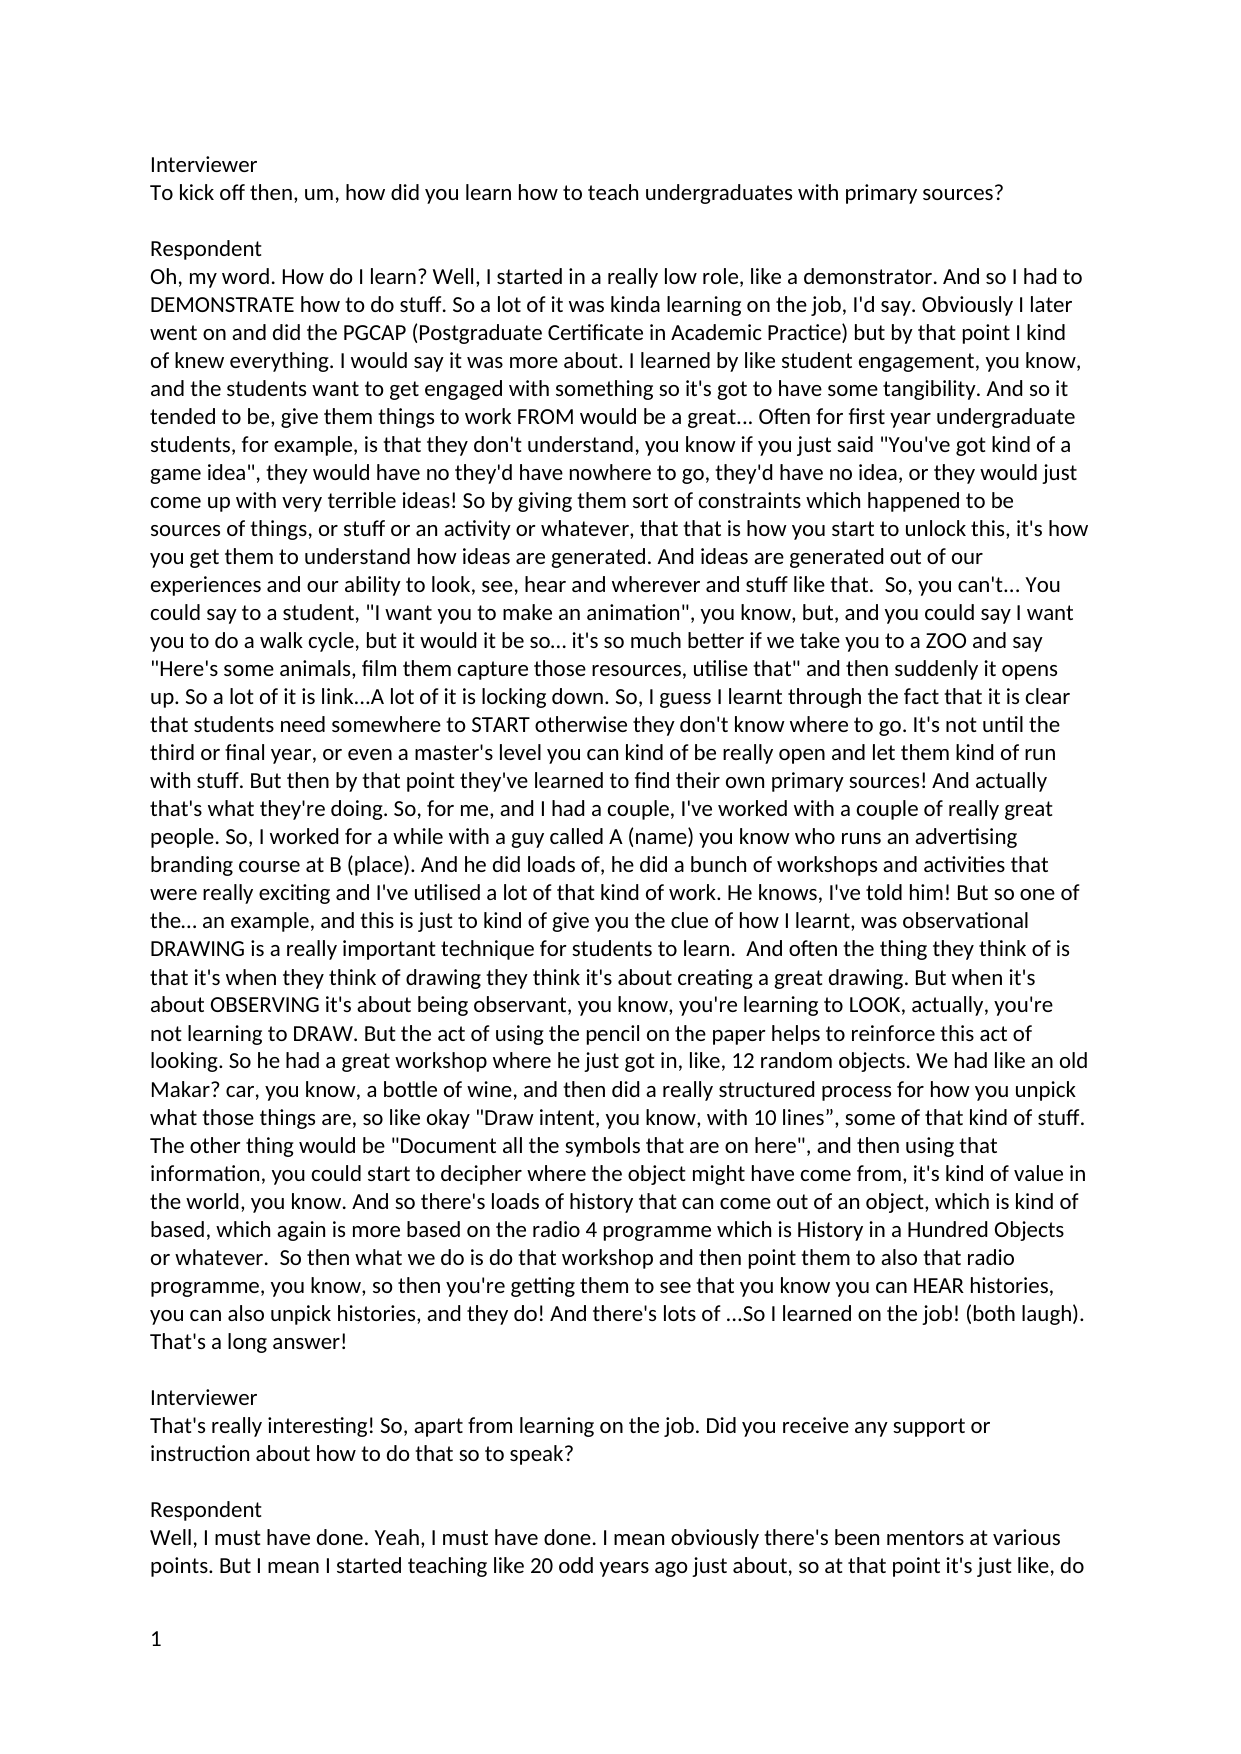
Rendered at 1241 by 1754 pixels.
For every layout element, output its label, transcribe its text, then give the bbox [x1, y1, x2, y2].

text Respondent [150, 1495, 1090, 1523]
text To kick off then, um, how did you learn how to teach undergraduates with primary sources? [150, 178, 1090, 206]
text Interviewer [150, 1383, 1090, 1411]
text Oh, my word. How do I learn? Well, I started in a really low role, like a demonstrator. And so I had to DEMONSTRATE how to do stuff. So a lot of it was kinda learning on the job, I'd say. Obviously I later went on and did the PGCAP (Postgraduate Certificate in Academic Practice) but by that point I kind of knew everything. I would say it was more about. I learned by like student engagement, you know, and the students want to get engaged with something so it's got to have some tangibility. And so it tended to be, give them things to work FROM would be a great... Often for first year undergraduate students, for example, is that they don't understand, you know if you just said "You've got kind of a game idea", they would have no they'd have nowhere to go, they'd have no idea, or they would just come up with very terrible ideas! So by giving them sort of constraints which happened to be sources of things, or stuff or an activity or whatever, that that is how you start to unlock this, it's how you get them to understand how ideas are generated. And ideas are generated out of our experiences and our ability to look, see, hear and wherever and stuff like that. So, you can't... You could say to a student, "I want you to make an animation", you know, but, and you could say I want you to do a walk cycle, but it would it be so… it's so much better if we take you to a ZOO and say "Here's some animals, film them capture those resources, utilise that" and then suddenly it opens up. So a lot of it is link...A lot of it is locking down. So, I guess I learnt through the fact that it is clear that students need somewhere to START otherwise they don't know where to go. It's not until the third or final year, or even a master's level you can kind of be really open and let them kind of run with stuff. But then by that point they've learned to find their own primary sources! And actually that's what they're doing. So, for me, and I had a couple, I've worked with a couple of really great people. So, I worked for a while with a guy called A (name) you know who runs an advertising branding course at B (place). And he did loads of, he did a bunch of workshops and activities that were really exciting and I've utilised a lot of that kind of work. He knows, I've told him! But so one of the… an example, and this is just to kind of give you the clue of how I learnt, was observational DRAWING is a really important technique for students to learn. And often the thing they think of is that it's when they think of drawing they think it's about creating a great drawing. But when it's about OBSERVING it's about being observant, you know, you're learning to LOOK, actually, you're not learning to DRAW. But the act of using the pencil on the paper helps to reinforce this act of looking. So he had a great workshop where he just got in, like, 12 random objects. We had like an old Makar? car, you know, a bottle of wine, and then did a really structured process for how you unpick what those things are, so like okay "Draw intent, you know, with 10 lines”, some of that kind of stuff. The other thing would be "Document all the symbols that are on here", and then using that information, you could start to decipher where the object might have come from, it's kind of value in the world, you know. And so there's loads of history that can come out of an object, which is kind of based, which again is more based on the radio 4 programme which is History in a Hundred Objects or whatever. So then what we do is do that workshop and then point them to also that radio programme, you know, so then you're getting them to see that you know you can HEAR histories, you can also unpick histories, and they do! And there's lots of ...So I learned on the job! (both laugh). That's a long answer! [150, 262, 1090, 1355]
text That's really interesting! So, apart from learning on the job. Did you receive any support or instruction about how to do that so to speak? [150, 1411, 1090, 1467]
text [150, 1523, 1090, 1579]
text Interviewer [150, 150, 1090, 178]
text Respondent [150, 234, 1090, 262]
